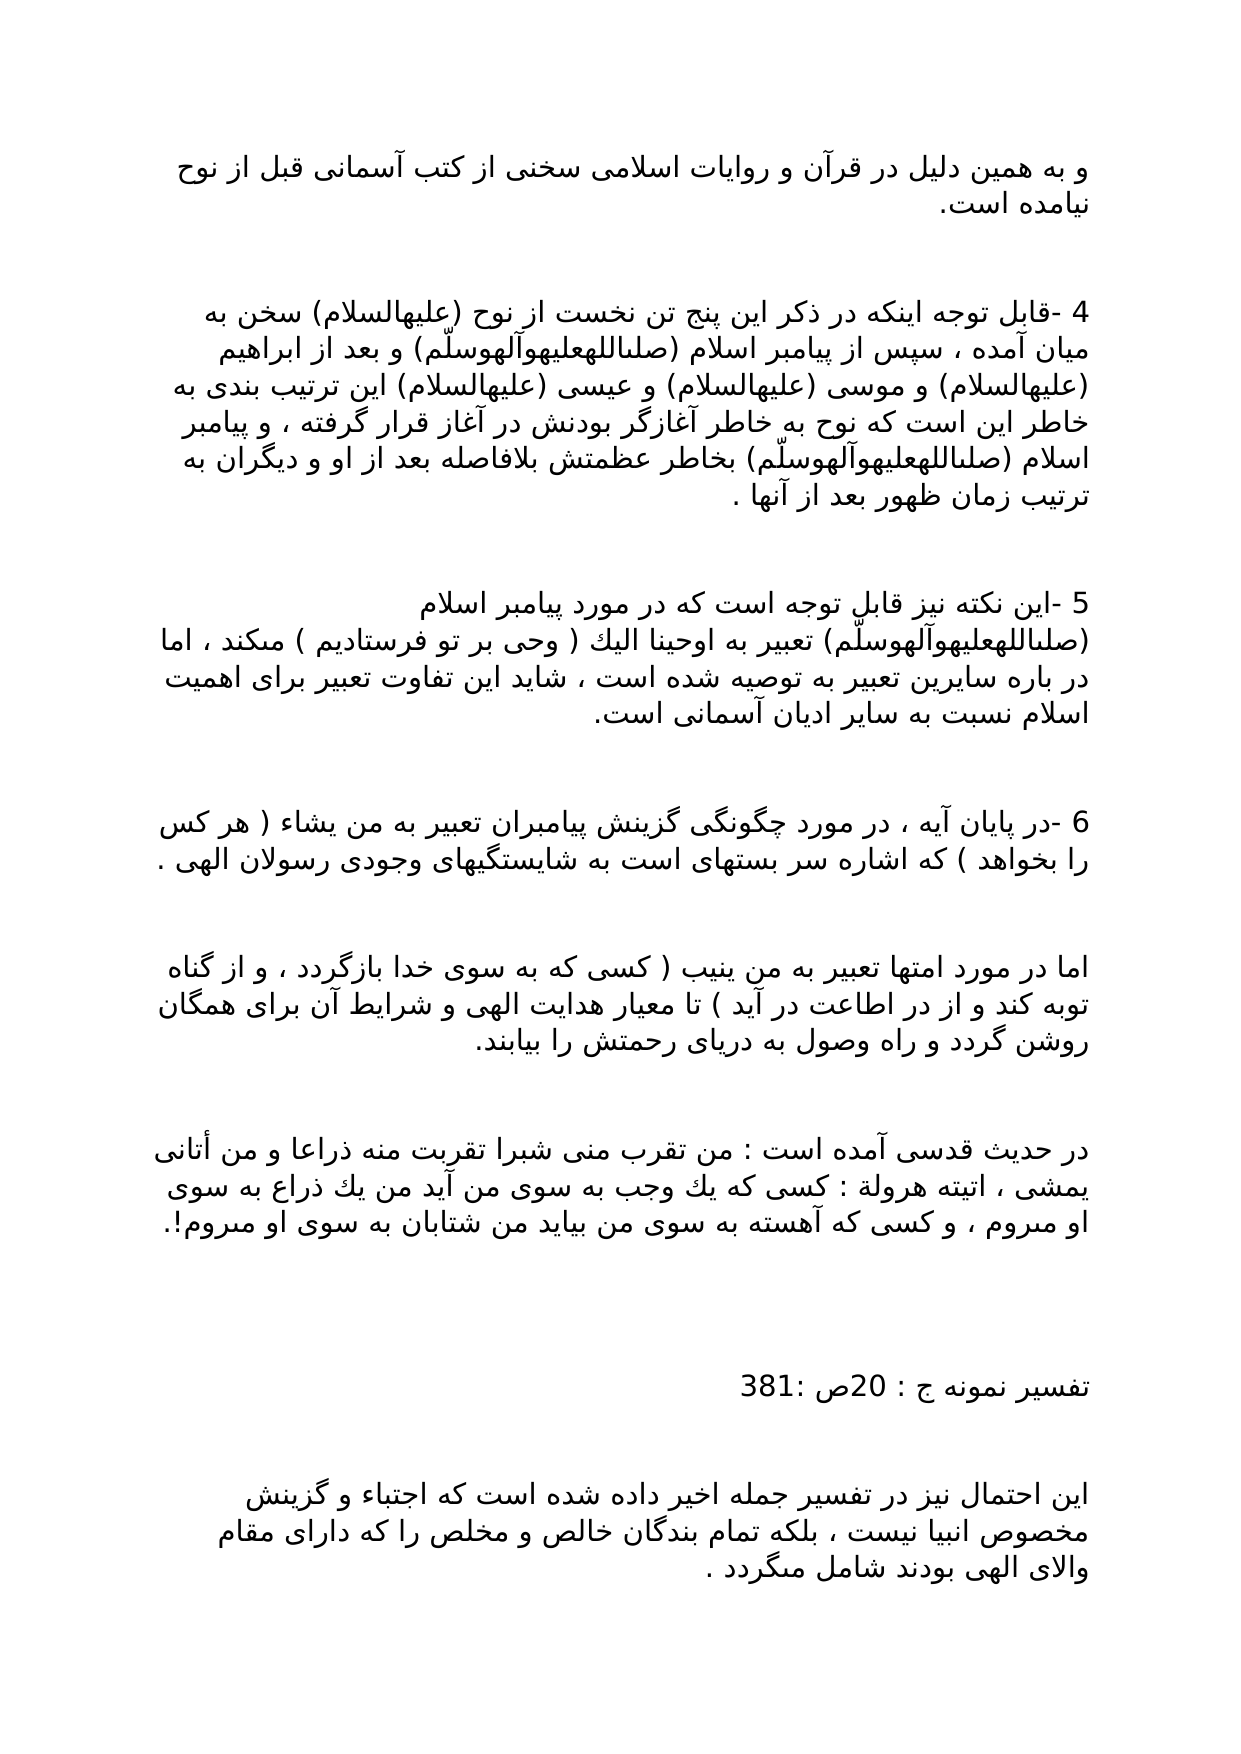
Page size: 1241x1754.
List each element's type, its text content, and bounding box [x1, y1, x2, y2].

text اين احتمال نيز در تفسير جمله اخير داده شده است كه اجتباء و گزينش مخصوص انبيا نيست ، بلكه تمام بندگان خالص و مخلص را كه داراى مقام والاى الهى بودند شامل مى‏گردد . [150, 1477, 1090, 1585]
text تفسير نمونه ج : 20ص :381 [150, 1369, 1090, 1403]
text 4 -قابل توجه اينكه در ذكر اين پنج تن نخست از نوح (عليه‏السلام‏) سخن به ميان آمده ، سپس از پيامبر اسلام (صلى‏الله‏عليه‏وآله‏وسلّم‏) و بعد از ابراهيم (عليه‏السلام‏) و موسى (عليه‏السلام‏) و عيسى (عليه‏السلام‏) اين ترتيب بندى به خاطر اين است كه نوح به خاطر آغازگر بودنش در آغاز قرار گرفته ، و پيامبر اسلام (صلى‏الله‏عليه‏وآله‏وسلّم‏) بخاطر عظمتش بلافاصله بعد از او و ديگران به ترتيب زمان ظهور بعد از آنها . [150, 295, 1090, 512]
text 6 -در پايان آيه ، در مورد چگونگى گزينش پيامبران تعبير به من يشاء ( هر كس را بخواهد ) كه اشاره سر بسته‏اى است به شايستگيهاى وجودى رسولان الهى . [150, 805, 1090, 876]
text اما در مورد امتها تعبير به من ينيب ( كسى كه به سوى خدا بازگردد ، و از گناه توبه كند و از در اطاعت در آيد ) تا معيار هدايت الهى و شرايط آن براى همگان روشن گردد و راه وصول به درياى رحمتش را بيابند. [150, 950, 1090, 1058]
text 5 -اين نكته نيز قابل توجه است كه در مورد پيامبر اسلام (صلى‏الله‏عليه‏وآله‏وسلّم‏) تعبير به اوحينا اليك ( وحى بر تو فرستاديم ) مى‏كند ، اما در باره سايرين تعبير به توصيه شده است ، شايد اين تفاوت تعبير براى اهميت اسلام نسبت به ساير اديان آسمانى است. [150, 587, 1090, 731]
text و به همين دليل در قرآن و روايات اسلامى سخنى از كتب آسمانى قبل از نوح نيامده است. [150, 150, 1090, 221]
text در حديث قدسى آمده است : من تقرب منى شبرا تقربت منه ذراعا و من أتانى يمشى ، اتيته هرولة : كسى كه يك وجب به سوى من آيد من يك ذراع به سوى او مى‏روم ، و كسى كه آهسته به سوى من بيايد من شتابان به سوى او مى‏روم!. [150, 1132, 1090, 1239]
